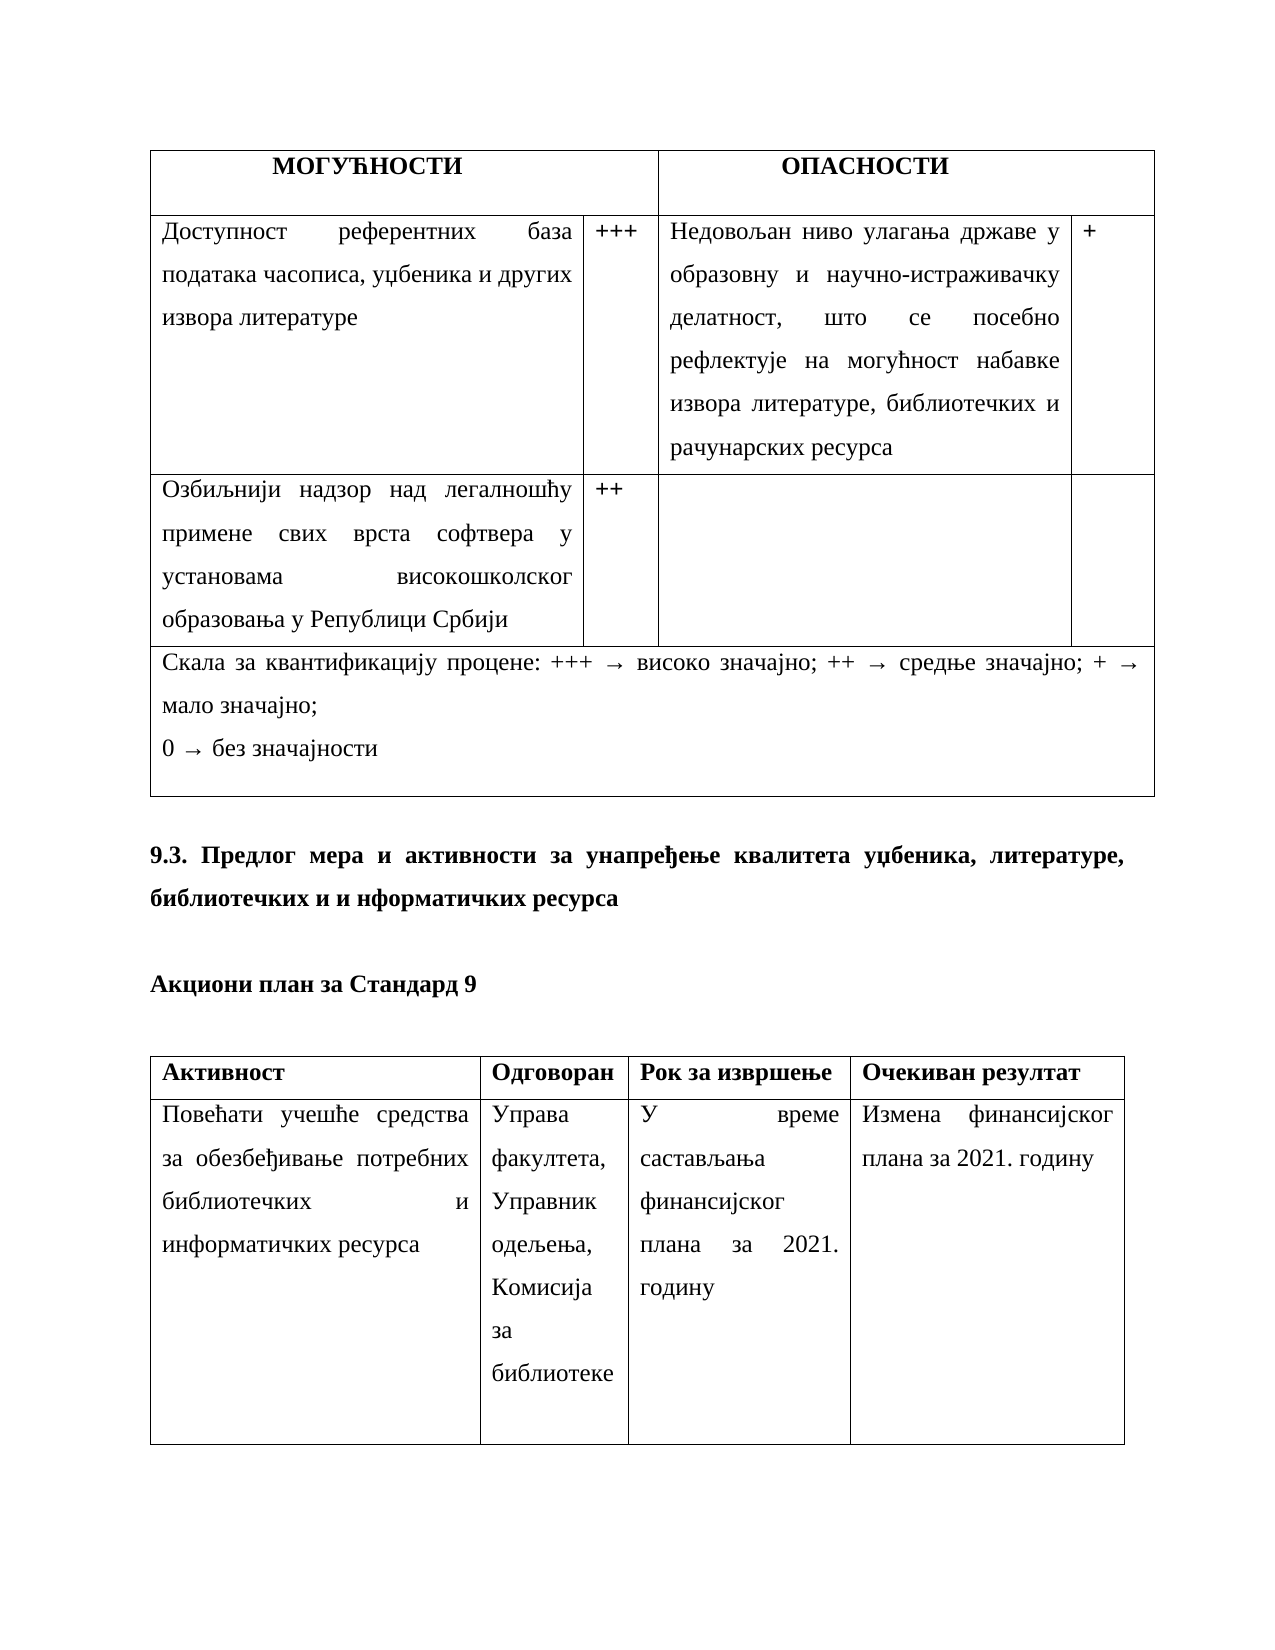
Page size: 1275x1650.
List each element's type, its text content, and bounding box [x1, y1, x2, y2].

table_cell Повећати учешће средства за обезбеђивање потребних библиотечких и информатичких ресурса [151, 1100, 480, 1444]
text 9.3. Предлог мера и активности за унапређење квалитета уџбеника, литературе, библиотечких и и нформатичких ресурса [150, 840, 1125, 912]
table_header Очекиван резултат [851, 1057, 1124, 1098]
table_cell Измена финансијског плана за 2021. годину [851, 1100, 1124, 1444]
table_cell Озбиљнији надзор над легалношћу примене свих врста софтвера у установама високошколског образовања у Републици Србији [151, 475, 583, 646]
table_cell Недовољан ниво улагања државе у образовну и научно-истраживачку делатност, што се посебно рефлектује на могућност набавке извора литературе, библиотечких и рачунарских ресурса [659, 216, 1071, 473]
table_cell МОГУЋНОСТИ [151, 151, 583, 215]
table_cell [584, 151, 658, 215]
table_cell + [1072, 216, 1154, 473]
table_header Одговоран [481, 1057, 628, 1098]
table_cell Управа факултета, Управник одељења, Комисија за библиотеке [481, 1100, 628, 1444]
table_cell Доступност референтних база података часописа, уџбеника и других извора литературе [151, 216, 583, 473]
table_cell [1072, 151, 1154, 215]
table_cell [1072, 475, 1154, 646]
table_cell ОПАСНОСТИ [659, 151, 1071, 215]
table_cell [659, 475, 1071, 646]
table_cell +++ [584, 216, 658, 473]
table_header Рок за извршење [629, 1057, 850, 1098]
table_cell Скала за квантификацију процене: +++ → високо значајно; ++ → средње значајно; + → мало значајно; 0 → без значајности [151, 647, 1154, 796]
table_header Активност [151, 1057, 480, 1098]
text Акциони план за Стандард 9 [150, 969, 1125, 998]
table_cell ++ [584, 475, 658, 646]
table_cell У време састављања финансијског плана за 2021. годину [629, 1100, 850, 1444]
